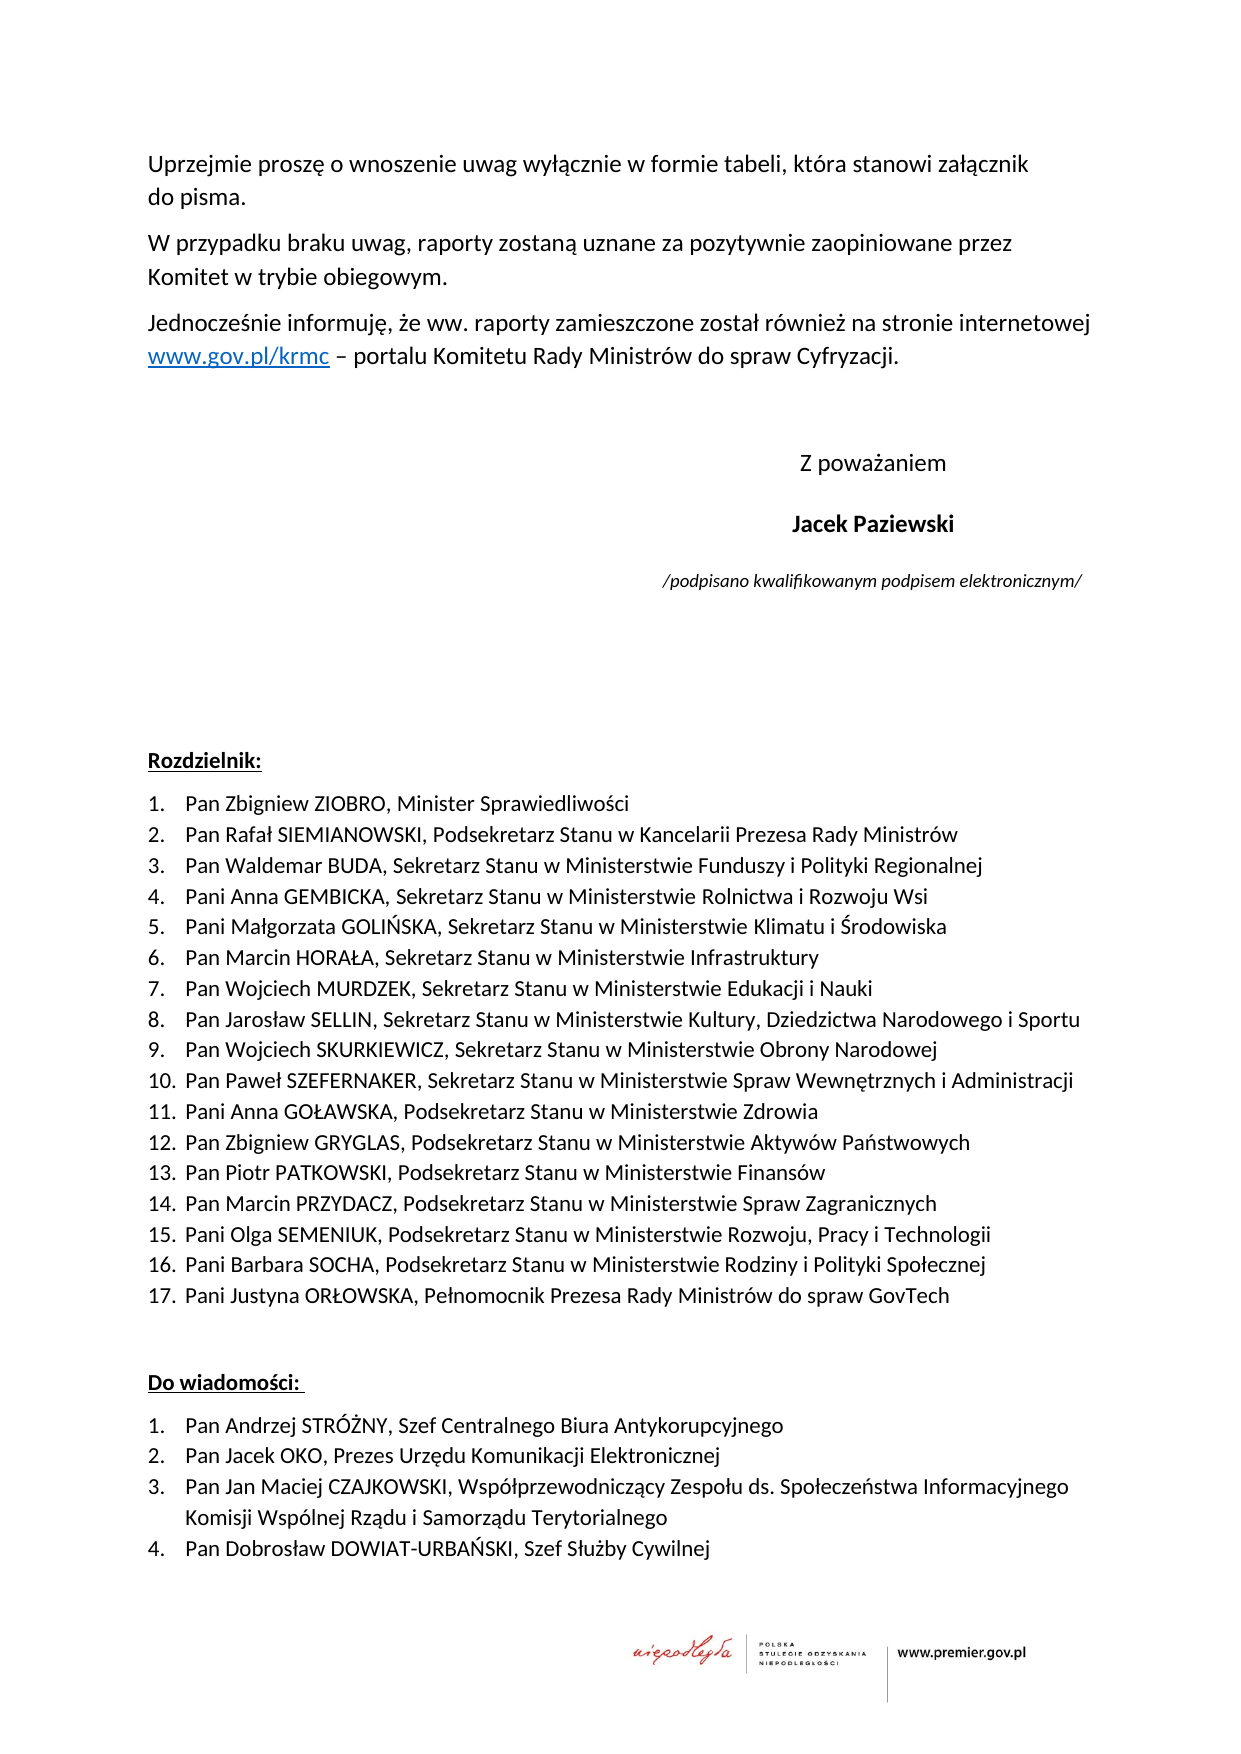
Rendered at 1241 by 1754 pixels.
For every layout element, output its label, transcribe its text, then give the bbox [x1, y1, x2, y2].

list Pani Barbara SOCHA, Podsekretarz Stanu w Ministerstwie Rodziny i Polityki Społecznej [148, 1251, 1092, 1278]
text /podpisano kwalifikowanym podpisem elektronicznym/ [654, 569, 1092, 592]
list Pan Waldemar BUDA, Sekretarz Stanu w Ministerstwie Funduszy i Polityki Regionalnej [148, 851, 989, 879]
list Pani Justyna ORŁOWSKA, Pełnomocnik Prezesa Rady Ministrów do spraw GovTech [148, 1281, 1092, 1309]
list Pan Piotr PATKOWSKI, Podsekretarz Stanu w Ministerstwie Finansów [148, 1158, 1092, 1186]
text Uprzejmie proszę o wnoszenie uwag wyłącznie w formie tabeli, która stanowi załącznik do pisma. [148, 148, 1092, 212]
list Pani Olga SEMENIUK, Podsekretarz Stanu w Ministerstwie Rozwoju, Pracy i Technologii [148, 1220, 1092, 1248]
list Pan Jan Maciej CZAJKOWSKI, Współprzewodniczący Zespołu ds. Społeczeństwa Informacyjnego Komisji Wspólnej Rządu i Samorządu Terytorialnego [148, 1472, 1092, 1531]
list Pan Paweł SZEFERNAKER, Sekretarz Stanu w Ministerstwie Spraw Wewnętrznych i Administracji [148, 1066, 1092, 1094]
list Pan Jacek OKO, Prezes Urzędu Komunikacji Elektronicznej [148, 1442, 1092, 1470]
list Pan Wojciech MURDZEK, Sekretarz Stanu w Ministerstwie Edukacji i Nauki [148, 974, 1092, 1002]
list Pani Małgorzata GOLIŃSKA, Sekretarz Stanu w Ministerstwie Klimatu i Środowiska [148, 912, 1092, 941]
picture [147, 1596, 1034, 1754]
list Pan Dobrosław DOWIAT-URBAŃSKI, Szef Służby Cywilnej [148, 1534, 1092, 1562]
text Do wiadomości: [148, 1368, 1092, 1396]
list Pan Marcin HORAŁA, Sekretarz Stanu w Ministerstwie Infrastruktury [148, 943, 1092, 971]
list Pani Anna GOŁAWSKA, Podsekretarz Stanu w Ministerstwie Zdrowia [148, 1097, 1092, 1125]
list Pan Wojciech SKURKIEWICZ, Sekretarz Stanu w Ministerstwie Obrony Narodowej [148, 1035, 1092, 1063]
list Pan Jarosław SELLIN, Sekretarz Stanu w Ministerstwie Kultury, Dziedzictwa Narodowego i Sportu [148, 1005, 1092, 1033]
text Jacek Paziewski [654, 508, 1092, 539]
list Pan Rafał SIEMIANOWSKI, Podsekretarz Stanu w Kancelarii Prezesa Rady Ministrów [148, 820, 1092, 848]
list Pani Anna GEMBICKA, Sekretarz Stanu w Ministerstwie Rolnictwa i Rozwoju Wsi [148, 882, 1092, 910]
text Rozdzielnik: [148, 746, 1092, 774]
text Jednocześnie informuję, że ww. raporty zamieszczone został również na stronie internetowej www.gov.pl/krmc – portalu Komitetu Rady Ministrów do spraw Cyfryzacji. [148, 307, 1092, 371]
list Pan Marcin PRZYDACZ, Podsekretarz Stanu w Ministerstwie Spraw Zagranicznych [148, 1189, 1092, 1217]
text W przypadku braku uwag, raporty zostaną uznane za pozytywnie zaopiniowane przez Komitet w trybie obiegowym. [148, 227, 1092, 291]
list Pan Zbigniew ZIOBRO, Minister Sprawiedliwości [148, 789, 974, 818]
list Pan Zbigniew GRYGLAS, Podsekretarz Stanu w Ministerstwie Aktywów Państwowych [148, 1128, 1092, 1156]
list Pan Andrzej STRÓŻNY, Szef Centralnego Biura Antykorupcyjnego [148, 1411, 1092, 1439]
text Z poważaniem [654, 447, 1092, 478]
